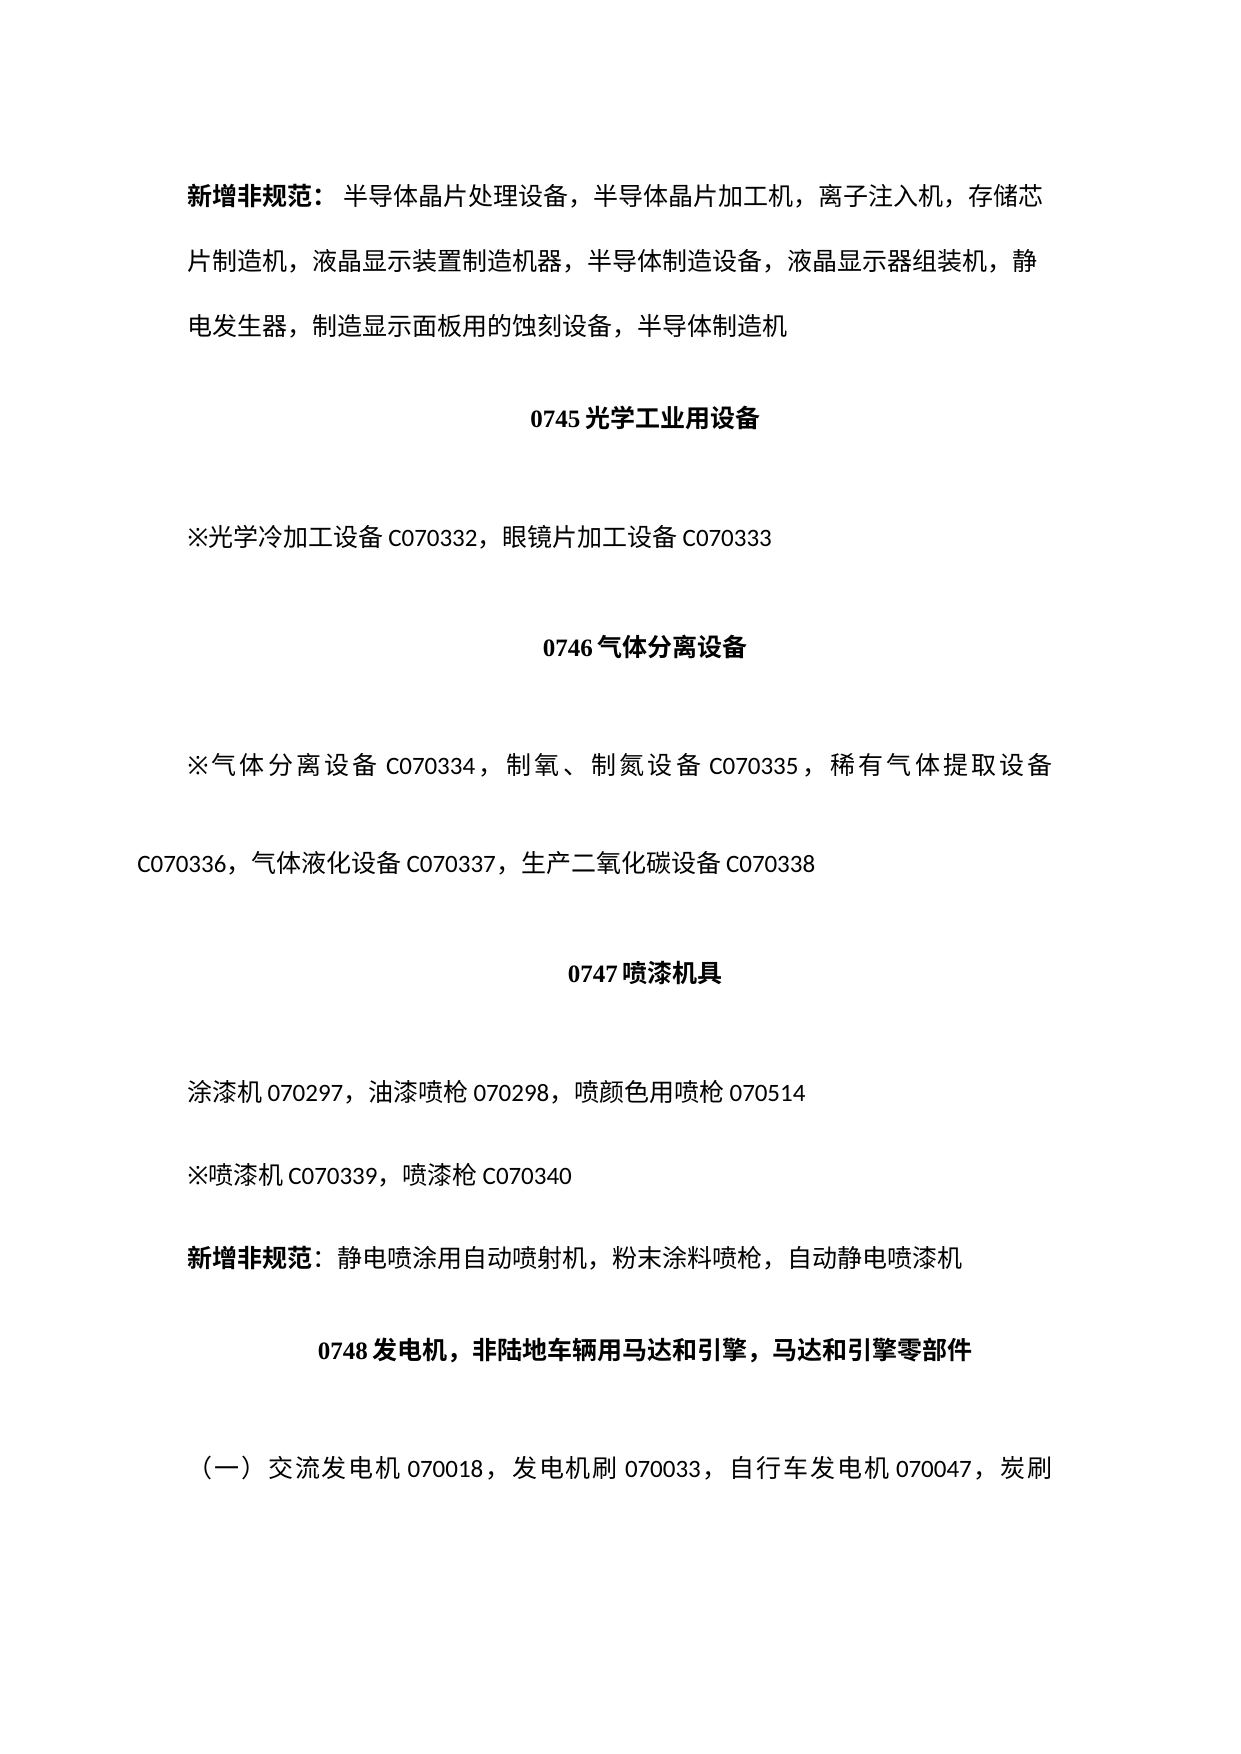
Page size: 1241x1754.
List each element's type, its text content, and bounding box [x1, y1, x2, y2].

subtitle 0748发电机，非陆地车辆用马达和引擎，马达和引擎零部件 [187, 1316, 1053, 1381]
subtitle 0745光学工业用设备 [187, 384, 1053, 449]
text ※光学冷加工设备C070332，眼镜片加工设备C070333 [137, 503, 1053, 568]
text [137, 1434, 1053, 1499]
text ※喷漆机C070339，喷漆枪C070340 [137, 1141, 1053, 1206]
text 涂漆机070297，油漆喷枪070298，喷颜色用喷枪070514 [137, 1058, 1053, 1123]
text 新增非规范：静电喷涂用自动喷射机，粉末涂料喷枪，自动静电喷漆机 [187, 1224, 1053, 1289]
subtitle 0746气体分离设备 [187, 613, 1053, 678]
text ※气体分离设备C070334，制氧、制氮设备C070335，稀有气体提取设备C070336，气体液化设备C070337，生产二氧化碳设备C070338 [137, 731, 1053, 894]
text 新增非规范： 半导体晶片处理设备，半导体晶片加工机，离子注入机，存储芯片制造机，液晶显示装置制造机器，半导体制造设备，液晶显示器组装机，静电发生器，制造显示面板用的蚀刻设备，半导体制造机 [187, 162, 1053, 357]
subtitle 0747喷漆机具 [187, 939, 1053, 1004]
